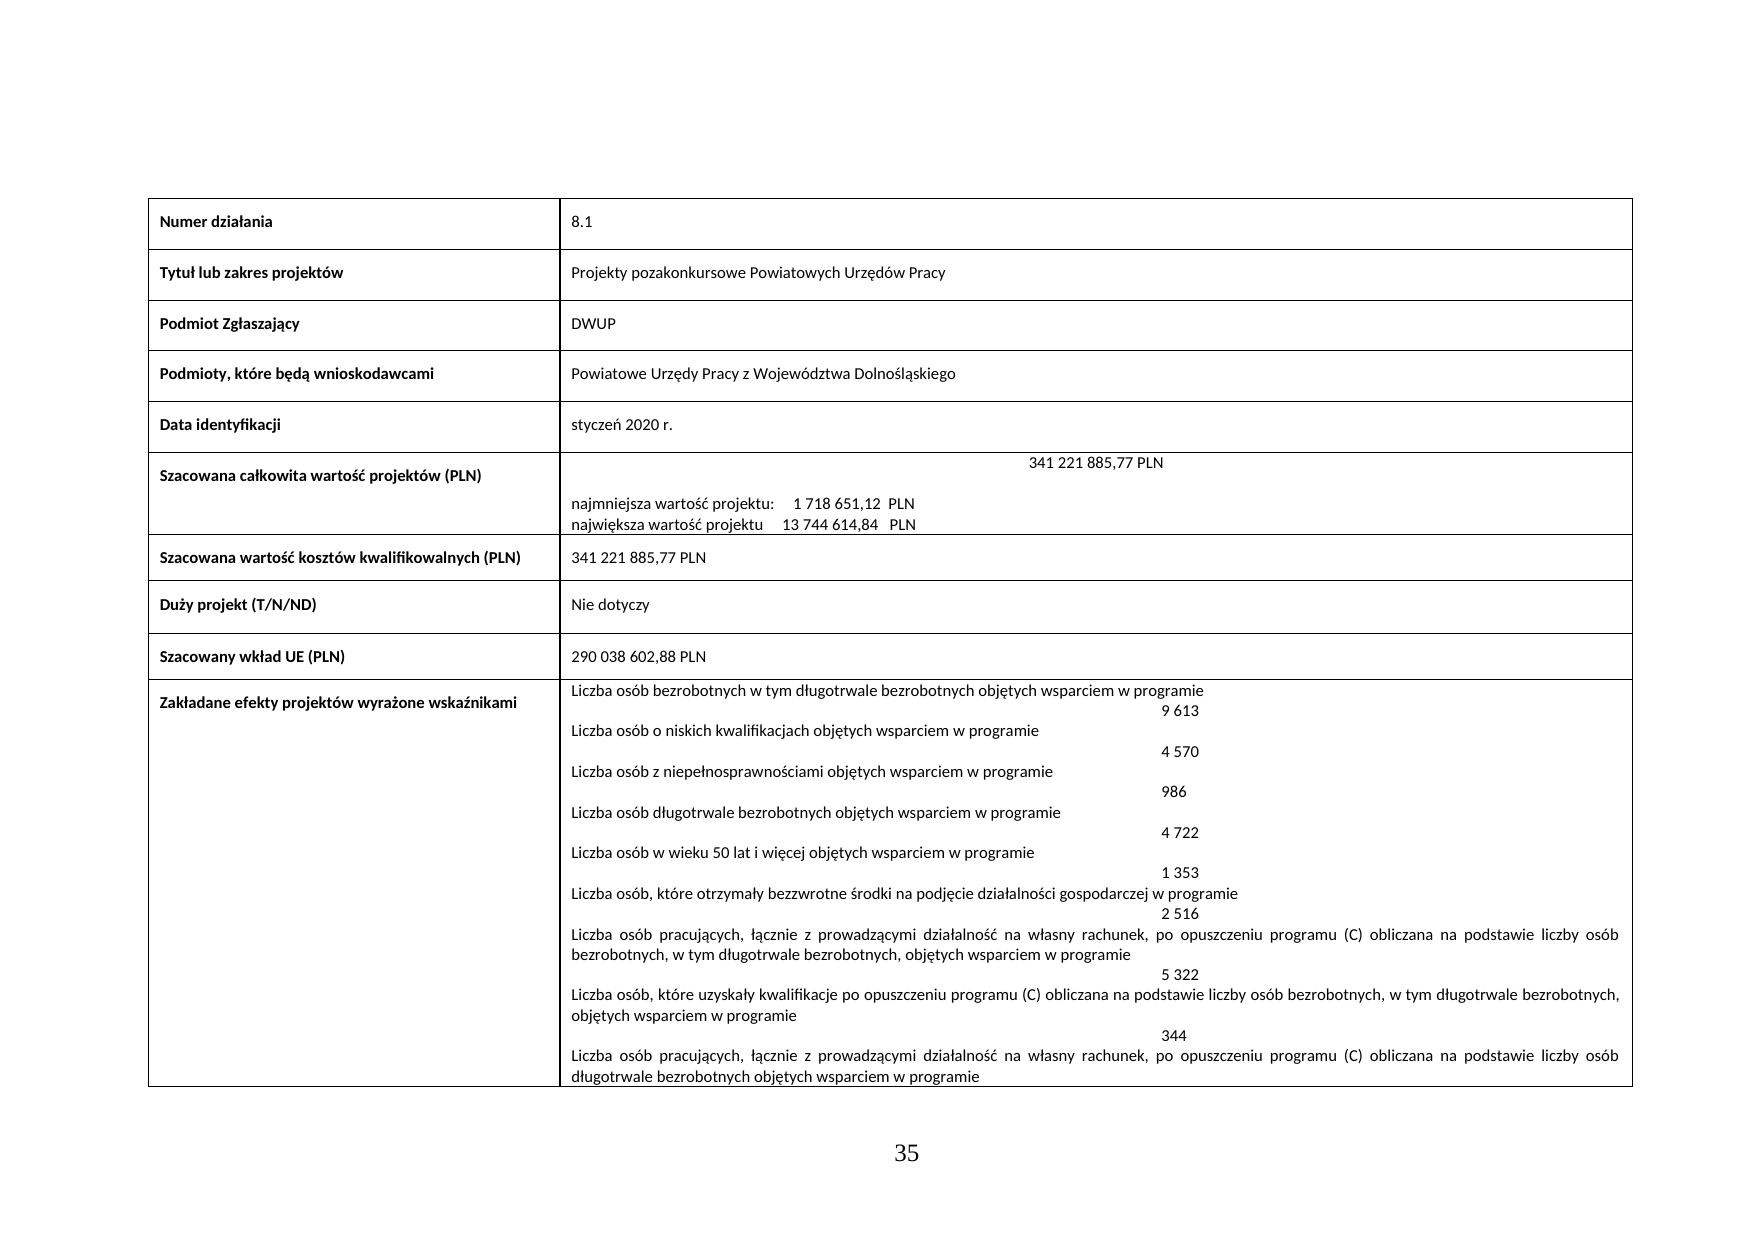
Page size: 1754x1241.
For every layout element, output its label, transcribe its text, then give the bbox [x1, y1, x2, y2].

table_cell Szacowana całkowita wartość projektów (PLN) [149, 453, 559, 534]
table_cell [561, 680, 1632, 1086]
table_cell Podmiot Zgłaszający [149, 301, 559, 350]
table_cell Szacowana wartość kosztów kwalifikowalnych (PLN) [149, 535, 559, 580]
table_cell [149, 680, 559, 1086]
table_cell styczeń 2020 r. [561, 402, 1632, 452]
table_cell DWUP [561, 301, 1632, 350]
table_cell Duży projekt (T/N/ND) [149, 581, 559, 633]
table_cell Projekty pozakonkursowe Powiatowych Urzędów Pracy [561, 250, 1632, 299]
table_cell 341 221 885,77 PLN najmniejsza wartość projektu: 1 718 651,12 PLN największa wartość projektu 13 744 614,84 PLN [561, 453, 1632, 534]
table_cell 290 038 602,88 PLN [561, 634, 1632, 679]
table_cell Nie dotyczy [561, 581, 1632, 633]
table_cell Szacowany wkład UE (PLN) [149, 634, 559, 679]
table_header 8.1 [561, 199, 1632, 249]
table_cell 341 221 885,77 PLN [561, 535, 1632, 580]
table_cell Podmioty, które będą wnioskodawcami [149, 351, 559, 401]
table_cell Powiatowe Urzędy Pracy z Województwa Dolnośląskiego [561, 351, 1632, 401]
table_header Numer działania [149, 199, 559, 249]
table_cell Tytuł lub zakres projektów [149, 250, 559, 299]
table_cell Data identyfikacji [149, 402, 559, 452]
